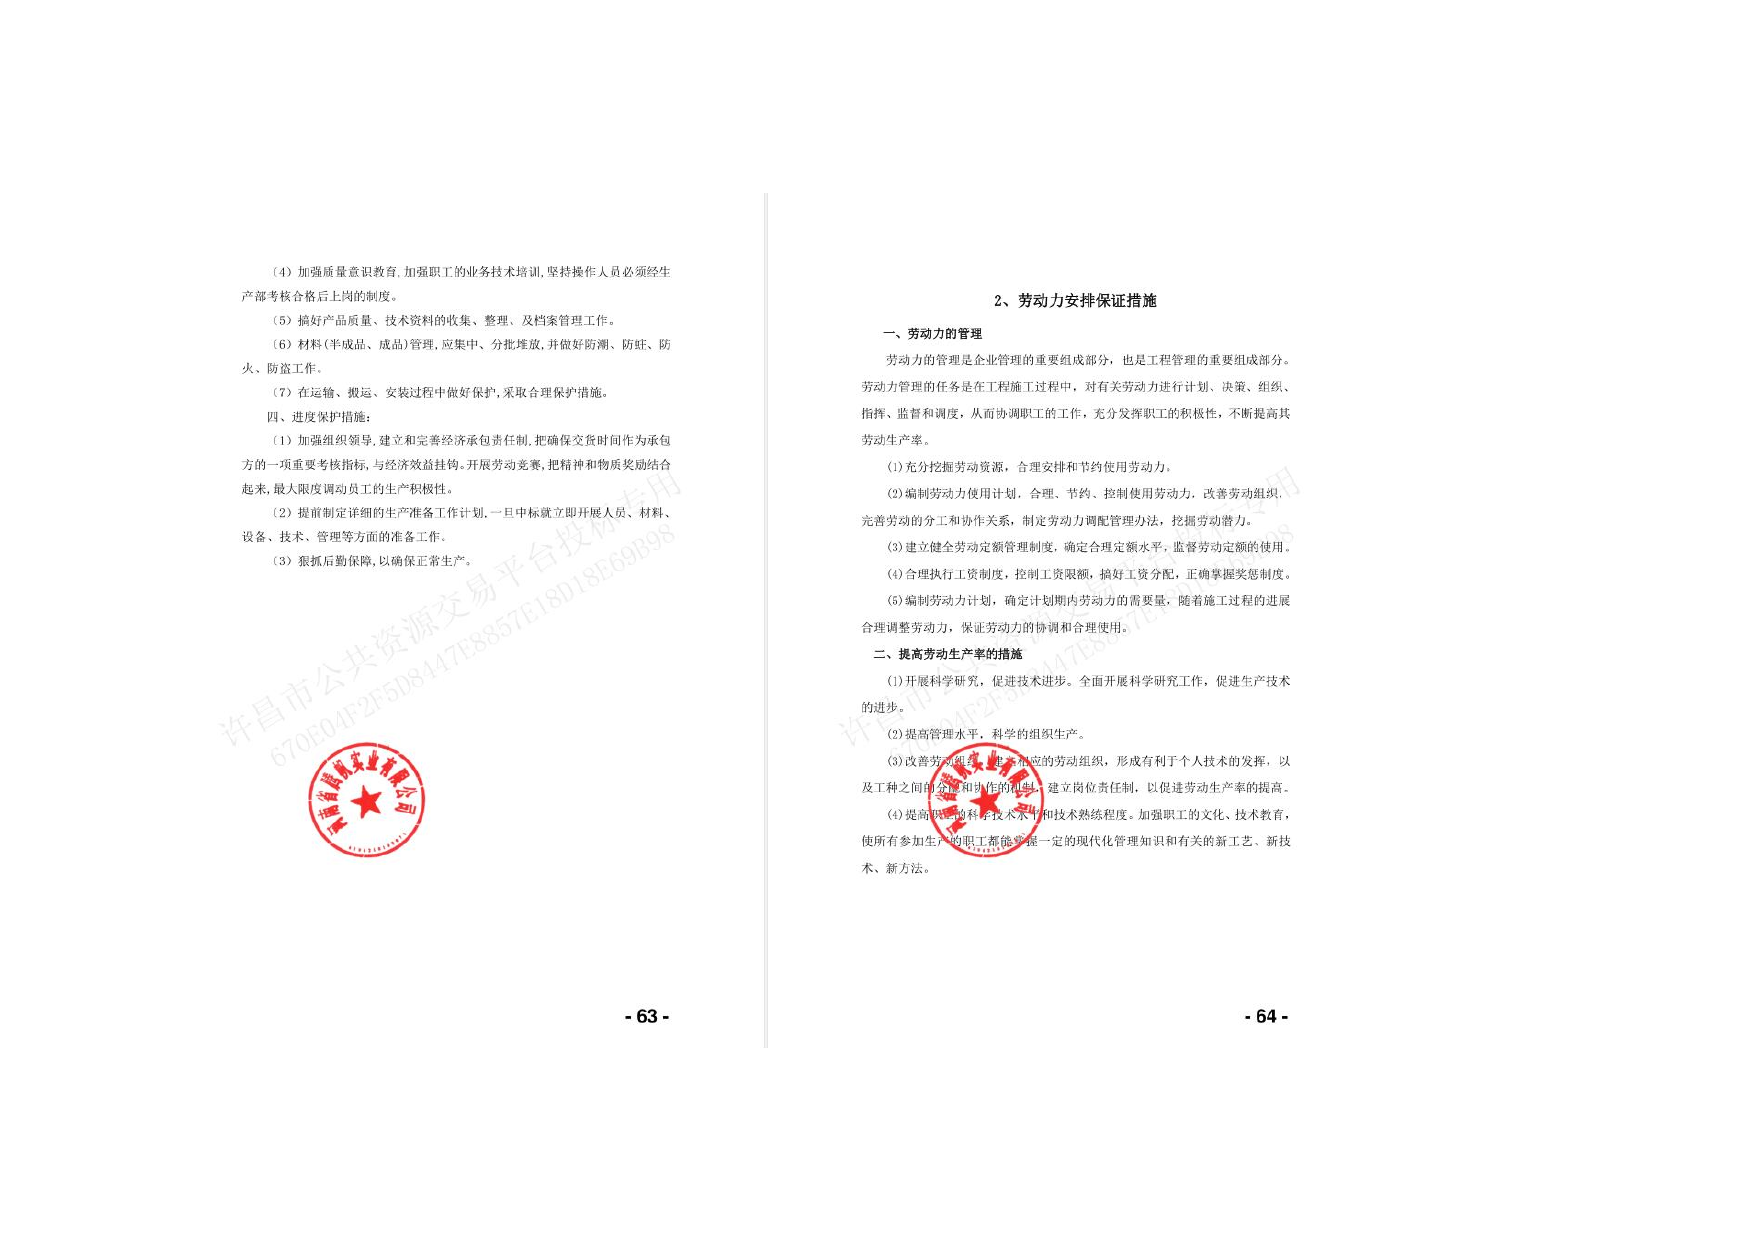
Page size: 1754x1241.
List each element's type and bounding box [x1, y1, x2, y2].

picture [150, 193, 1382, 1048]
